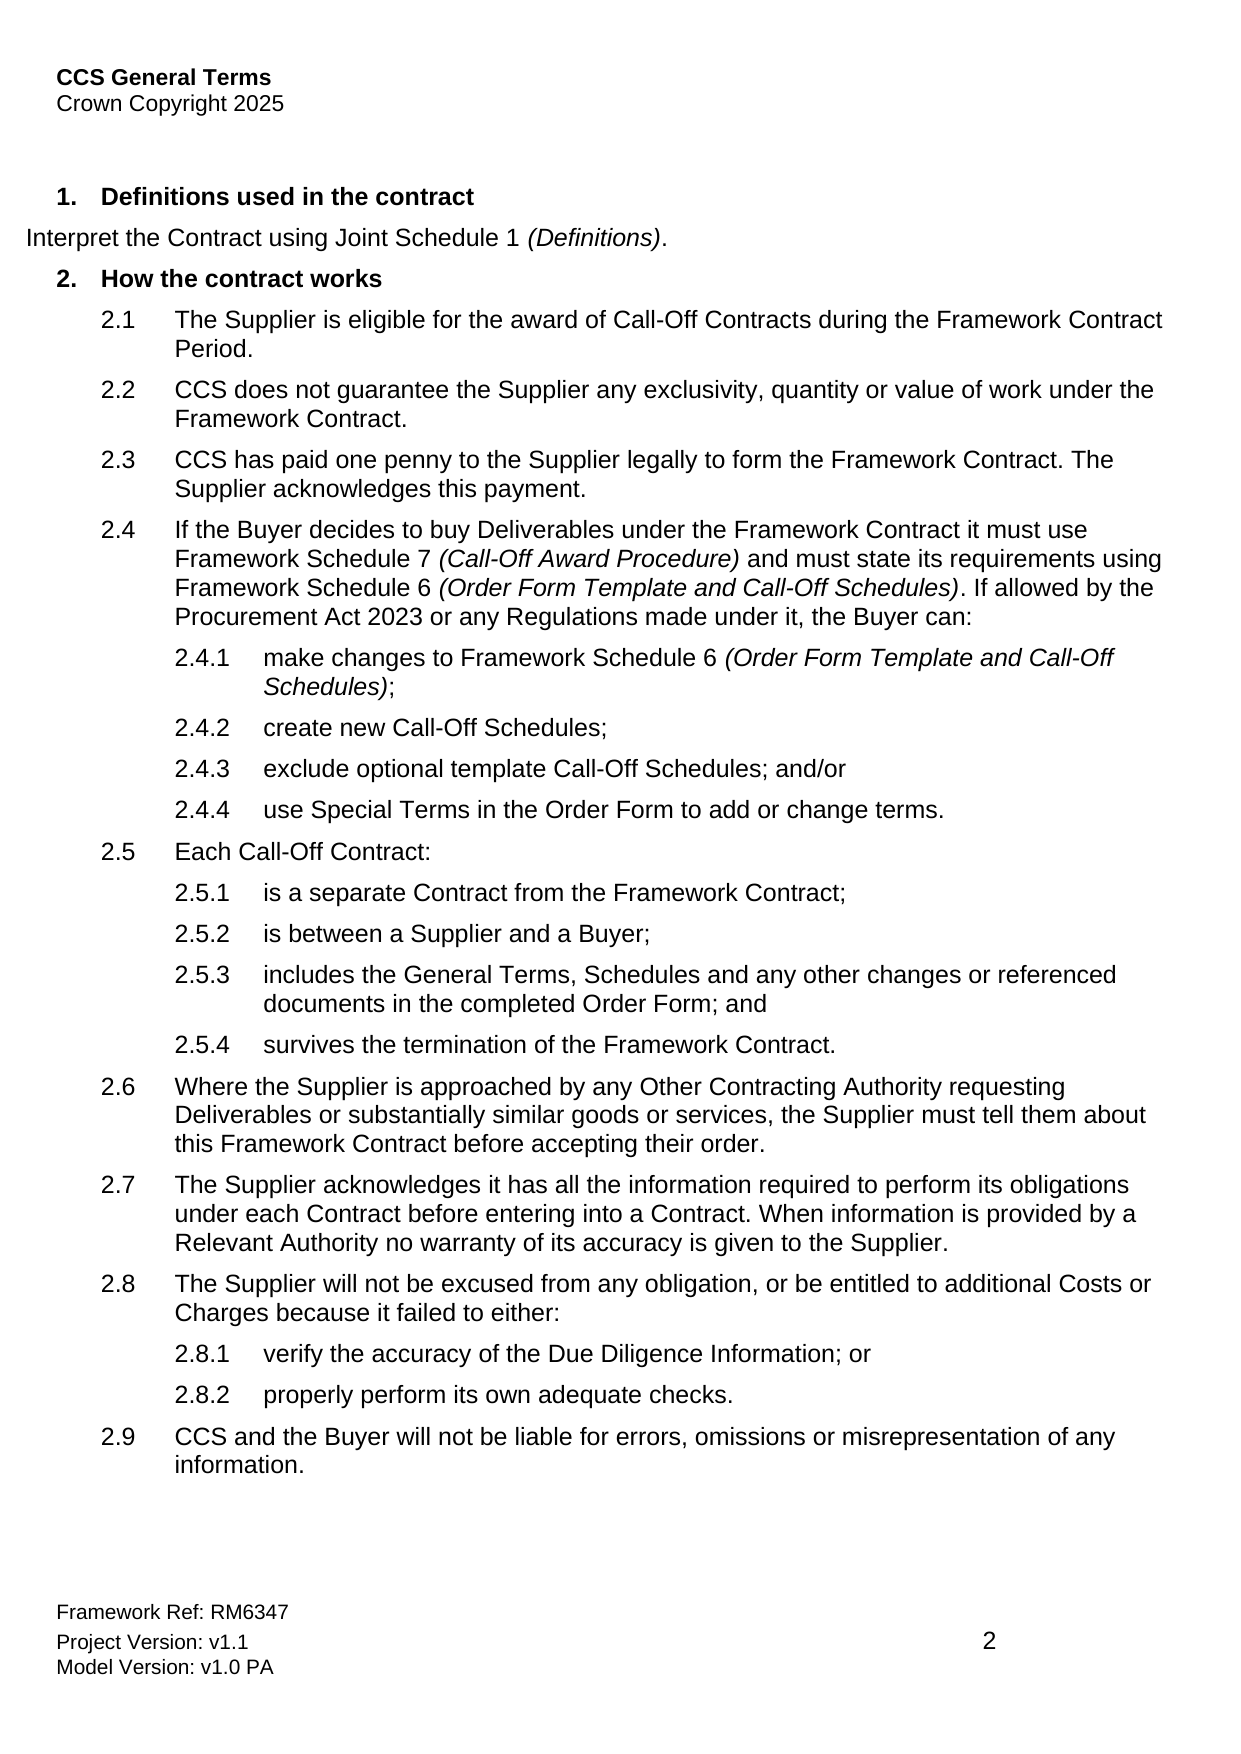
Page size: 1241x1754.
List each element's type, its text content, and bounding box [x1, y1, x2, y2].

list If the Buyer decides to buy Deliverables under the Framework Contract it must use Framework Schedule 7 (Call-Off Award Procedure) and must state its requirements using Framework Schedule 6 (Order Form Template and Call-Off Schedules). If allowed by the Procurement Act 2023 or any Regulations made under it, the Buyer can: [101, 516, 1181, 631]
list is a separate Contract from the Framework Contract; [174, 878, 1181, 907]
list verify the accuracy of the Due Diligence Information; or [174, 1339, 1181, 1368]
list The Supplier will not be excused from any obligation, or be entitled to additional Costs or Charges because it failed to either: [101, 1269, 1181, 1327]
list survives the termination of the Framework Contract. [174, 1031, 1181, 1059]
list properly perform its own adequate checks. [174, 1381, 1181, 1409]
list CCS has paid one penny to the Supplier legally to form the Framework Contract. The Supplier acknowledges this payment. [101, 446, 1181, 503]
list The Supplier acknowledges it has all the information required to perform its obligations under each Contract before entering into a Contract. When information is provided by a Relevant Authority no warranty of its accuracy is given to the Supplier. [101, 1171, 1181, 1257]
list How the contract works [56, 264, 1181, 293]
list use Special Terms in the Order Form to add or change terms. [174, 796, 1181, 824]
list Definitions used in the contract [56, 182, 1181, 211]
list CCS and the Buyer will not be liable for errors, omissions or misrepresentation of any information. [101, 1422, 1181, 1479]
text Interpret the Contract using Joint Schedule 1 (Definitions). [26, 223, 1181, 252]
list exclude optional template Call-Off Schedules; and/or [174, 754, 1181, 783]
list Where the Supplier is approached by any Other Contracting Authority requesting Deliverables or substantially similar goods or services, the Supplier must tell them about this Framework Contract before accepting their order. [101, 1072, 1181, 1158]
list includes the General Terms, Schedules and any other changes or referenced documents in the completed Order Form; and [174, 961, 1181, 1018]
list The Supplier is eligible for the award of Call-Off Contracts during the Framework Contract Period. [101, 306, 1181, 363]
list make changes to Framework Schedule 6 (Order Form Template and Call-Off Schedules); [174, 643, 1181, 701]
list Each Call-Off Contract: [101, 837, 1181, 866]
list CCS does not guarantee the Supplier any exclusivity, quantity or value of work under the Framework Contract. [101, 376, 1181, 433]
list is between a Supplier and a Buyer; [174, 919, 1181, 948]
list create new Call-Off Schedules; [174, 713, 1181, 742]
